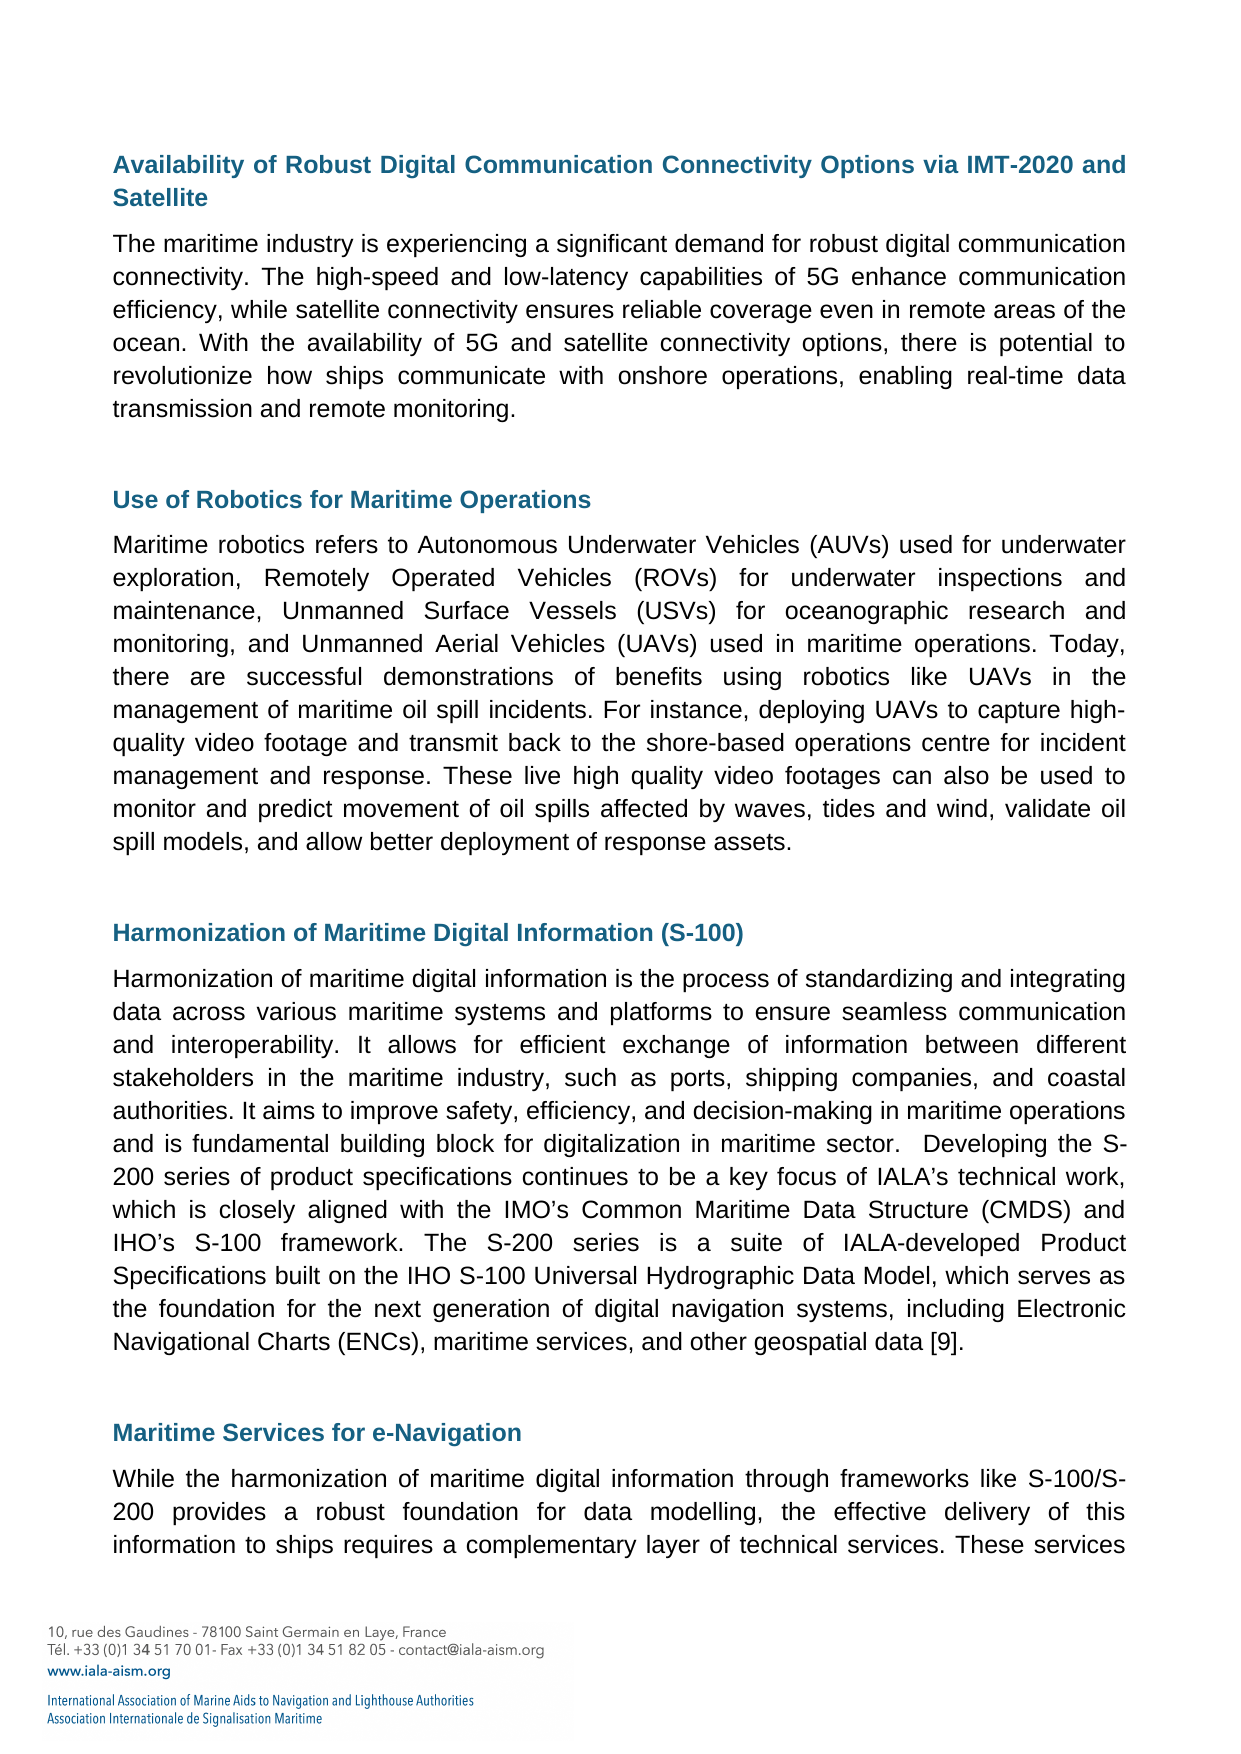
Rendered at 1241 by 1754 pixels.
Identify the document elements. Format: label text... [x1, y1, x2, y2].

text Use of Robotics for Maritime Operations [112, 485, 1128, 513]
text Harmonization of maritime digital information is the process of standardizing and integrating data across various maritime systems and platforms to ensure seamless communication and interoperability. It allows for efficient exchange of information between different stakeholders in the maritime industry, such as ports, shipping companies, and coastal authorities. It aims to improve safety, efficiency, and decision-making in maritime operations and is fundamental building block for digitalization in maritime sector. Developing the S-200 series of product specifications continues to be a key focus of IALA’s technical work, which is closely aligned with the IMO’s Common Maritime Data Structure (CMDS) and IHO’s S-100 framework. The S-200 series is a suite of IALA-developed Product Specifications built on the IHO S-100 Universal Hydrographic Data Model, which serves as the foundation for the next generation of digital navigation systems, including Electronic Navigational Charts (ENCs), maritime services, and other geospatial data [9]. [112, 964, 1128, 1356]
text Harmonization of Maritime Digital Information (S-100) [112, 918, 1128, 947]
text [112, 1464, 1128, 1558]
text Maritime robotics refers to Autonomous Underwater Vehicles (AUVs) used for underwater exploration, Remotely Operated Vehicles (ROVs) for underwater inspections and maintenance, Unmanned Surface Vessels (USVs) for oceanographic research and monitoring, and Unmanned Aerial Vehicles (UAVs) used in maritime operations. Today, there are successful demonstrations of benefits using robotics like UAVs in the management of maritime oil spill incidents. For instance, deploying UAVs to capture high-quality video footage and transmit back to the shore-based operations centre for incident management and response. These live high quality video footages can also be used to monitor and predict movement of oil spills affected by waves, tides and wind, validate oil spill models, and allow better deployment of response assets. [112, 530, 1128, 856]
text Availability of Robust Digital Communication Connectivity Options via IMT-2020 and Satellite [112, 150, 1128, 212]
text The maritime industry is experiencing a significant demand for robust digital communication connectivity. The high-speed and low-latency capabilities of 5G enhance communication efficiency, while satellite connectivity ensures reliable coverage even in remote areas of the ocean. With the availability of 5G and satellite connectivity options, there is potential to revolutionize how ships communicate with onshore operations, enabling real-time data transmission and remote monitoring. [112, 228, 1128, 422]
picture [41, 1622, 575, 1741]
text Maritime Services for e-Navigation [112, 1418, 1128, 1447]
